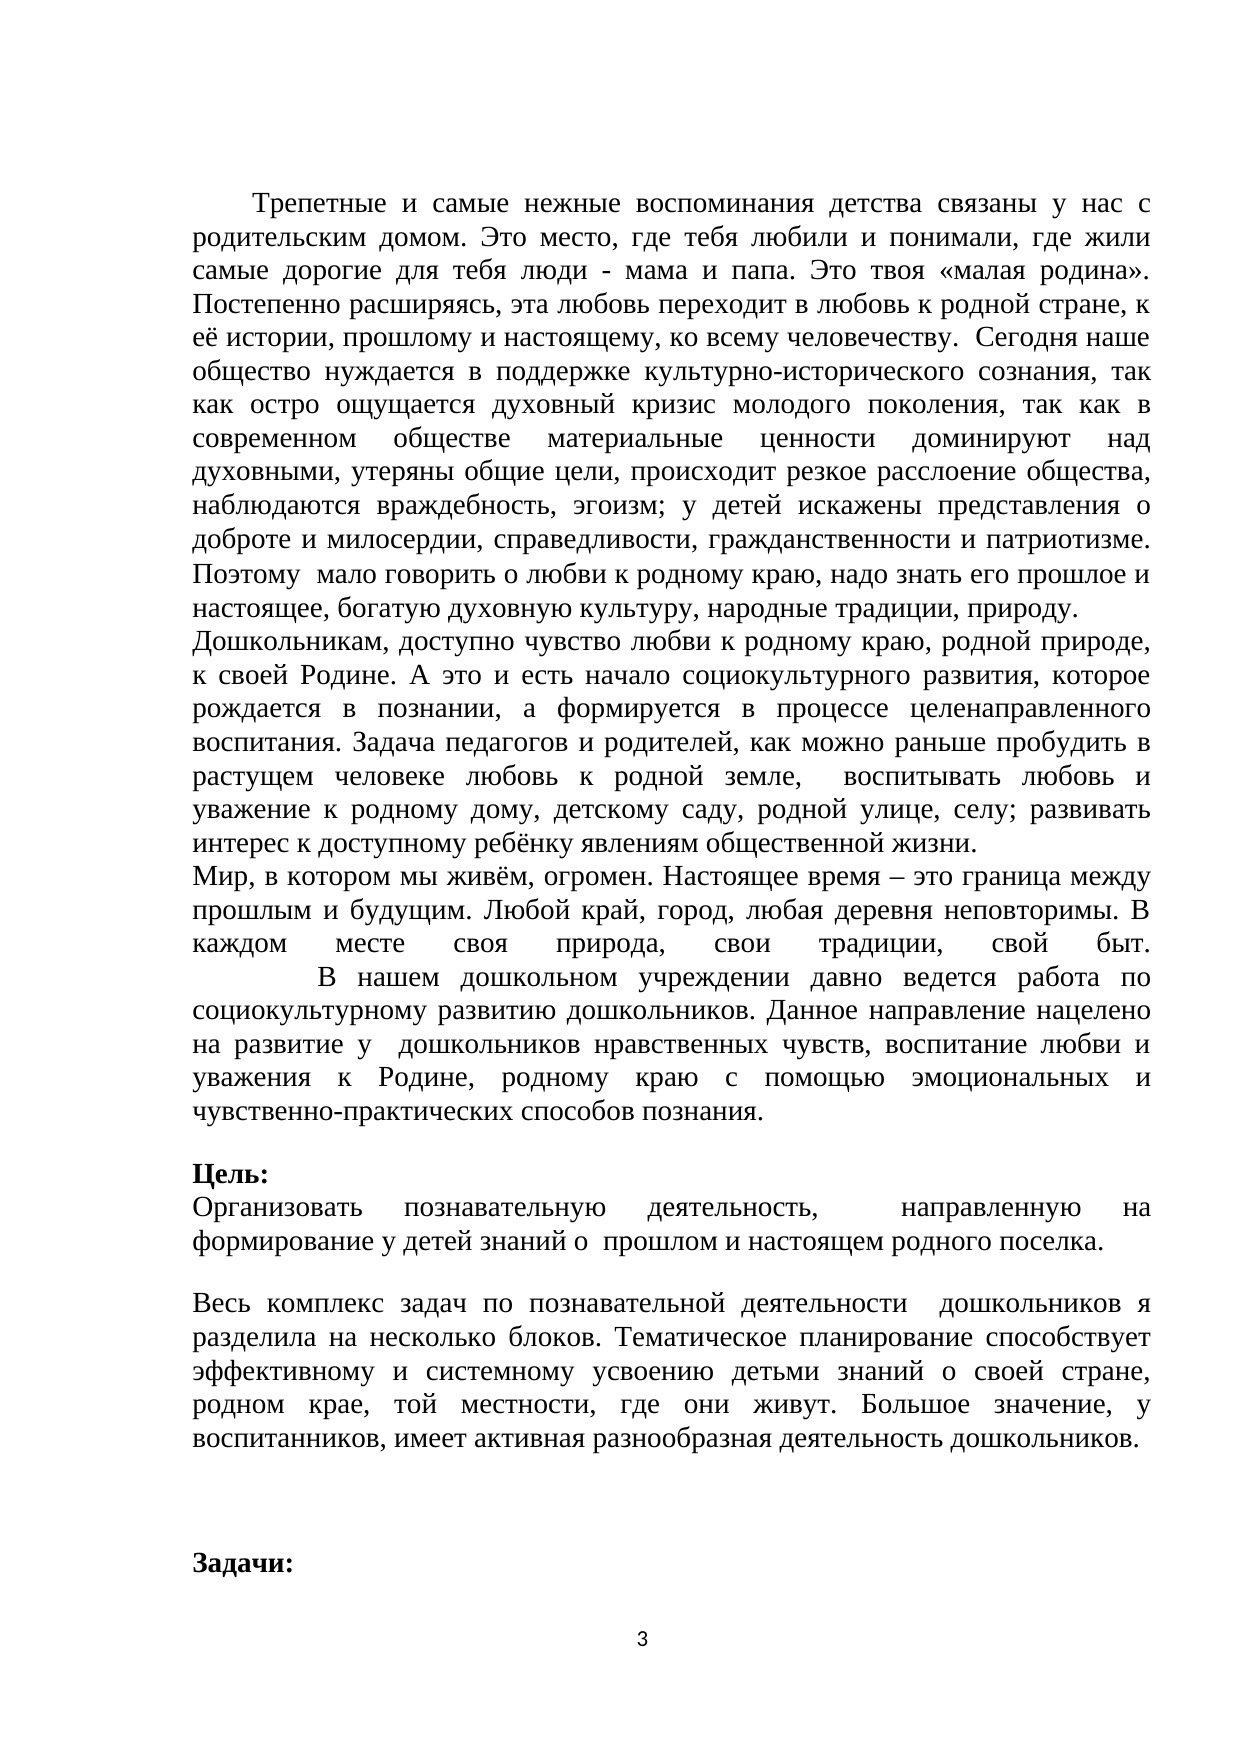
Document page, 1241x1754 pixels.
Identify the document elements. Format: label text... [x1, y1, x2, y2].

text Трепетные и самые нежные воспоминания детства связаны у нас с родительским домом. Это место, где тебя любили и понимали, где жили самые дорогие для тебя люди - мама и папа. Это твоя «малая родина». Постепенно расширяясь, эта любовь переходит в любовь к родной стране, к её истории, прошлому и настоящему, ко всему человечеству. Сегодня наше общество нуждается в поддержке культурно-исторического сознания, так как остро ощущается духовный кризис молодого поколения, так как в современном обществе материальные ценности доминируют над духовными, утеряны общие цели, происходит резкое расслоение общества, наблюдаются враждебность, эгоизм; у детей искажены представления о доброте и милосердии, справедливости, гражданственности и патриотизме. Поэтому мало говорить о любви к родному краю, надо знать его прошлое и настоящее, богатую духовную культуру, народные традиции, природу. [192, 152, 1152, 623]
text Цель: Организовать познавательную деятельность, направленную на формирование у детей знаний о прошлом и настоящем родного поселка. [192, 1156, 1152, 1256]
text Задачи: [192, 1545, 1152, 1579]
text Дошкольникам, доступно чувство любви к родному краю, родной природе, к своей Родине. А это и есть начало социокультурного развития, которое рождается в познании, а формируется в процессе целенаправленного воспитания. Задача педагогов и родителей, как можно раньше пробудить в растущем человеке любовь к родной земле, воспитывать любовь и уважение к родному дому, детскому саду, родной улице, селу; развивать интерес к доступному ребёнку явлениям общественной жизни. [192, 623, 1152, 858]
text Мир, в котором мы живём, огромен. Настоящее время – это граница между прошлым и будущим. Любой край, город, любая деревня неповторимы. В каждом месте своя природа, свои традиции, свой быт. В нашем дошкольном учреждении давно ведется работа по социокультурному развитию дошкольников. Данное направление нацелено на развитие у дошкольников нравственных чувств, воспитание любви и уважения к Родине, родному краю с помощью эмоциональных и чувственно-практических способов познания. [192, 858, 1152, 1127]
text Весь комплекс задач по познавательной деятельности дошкольников я разделила на несколько блоков. Тематическое планирование способствует эффективному и системному усвоению детьми знаний о своей стране, родном крае, той местности, где они живут. Большое значение, у воспитанников, имеет активная разнообразная деятельность дошкольников. [192, 1286, 1152, 1453]
